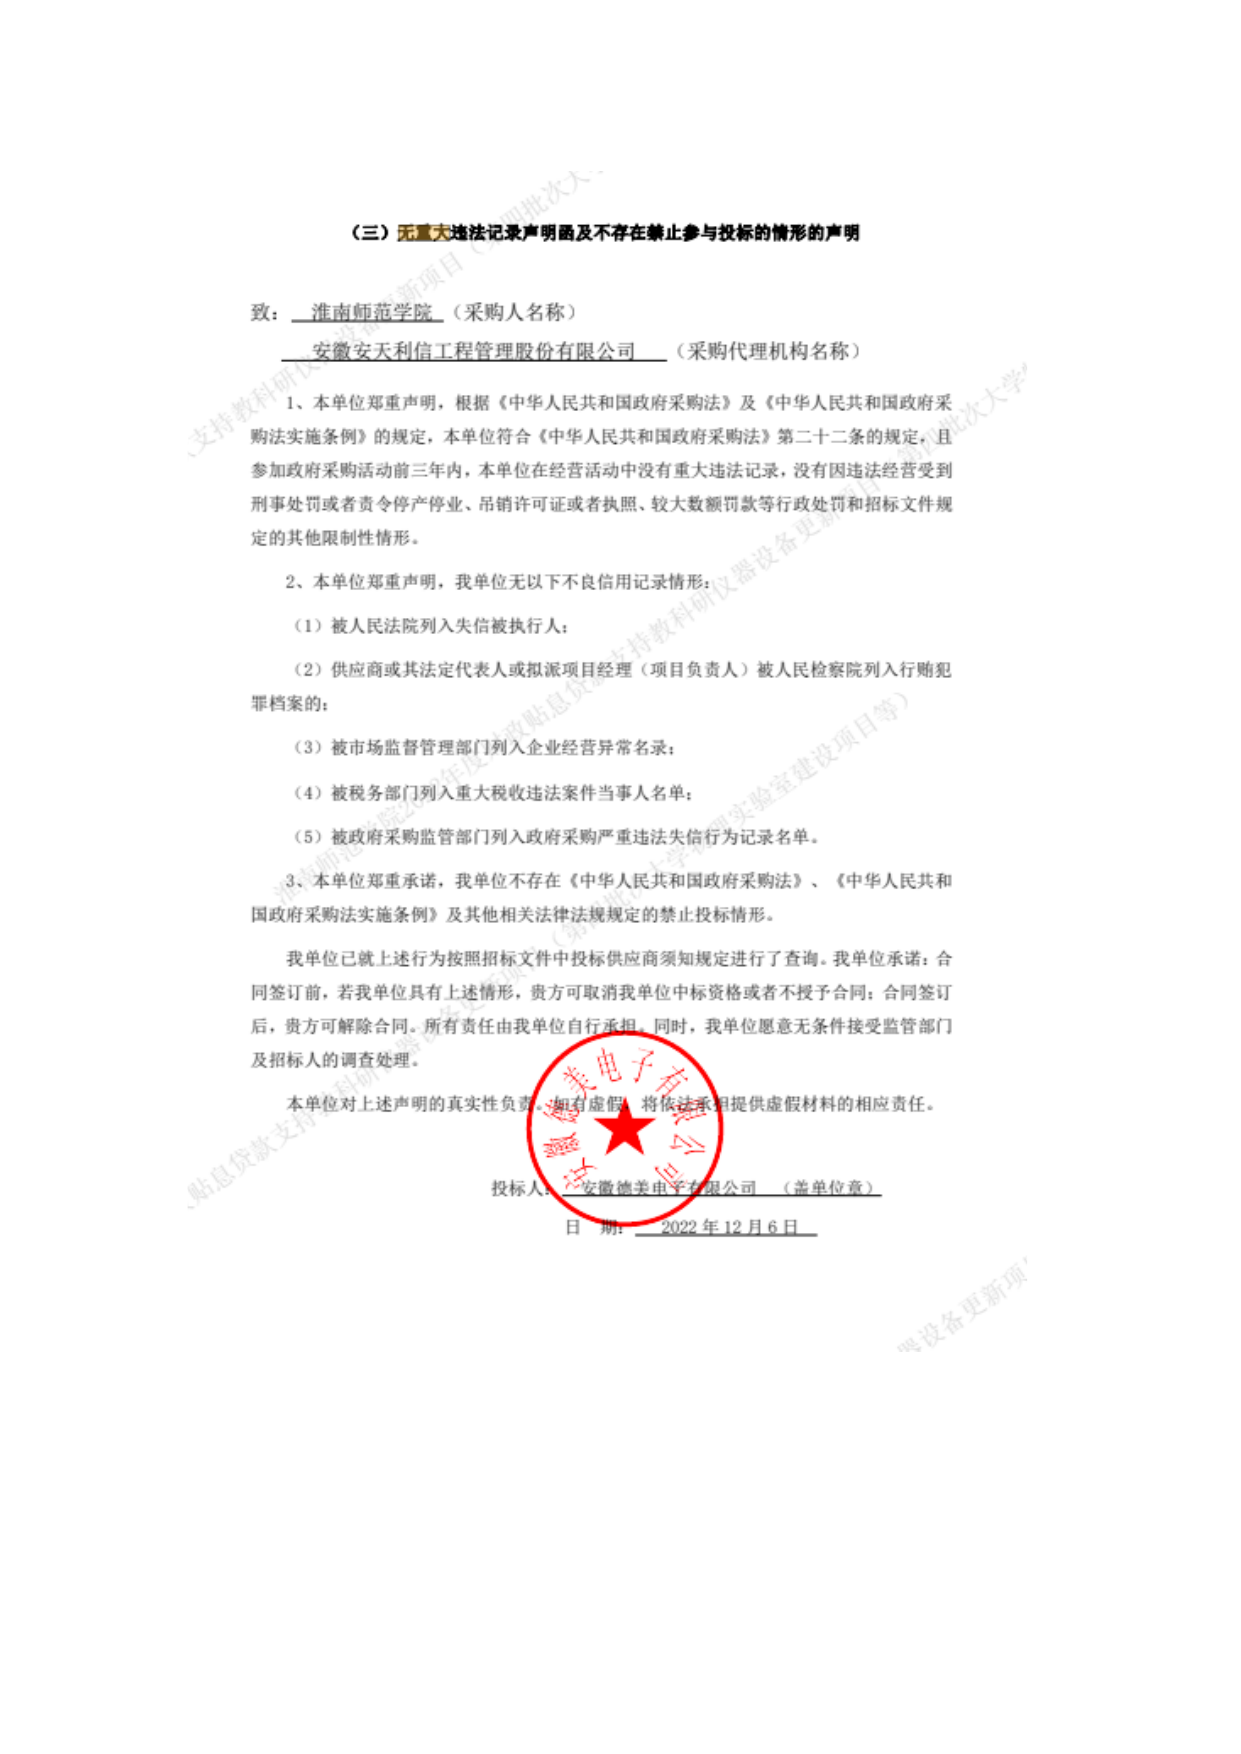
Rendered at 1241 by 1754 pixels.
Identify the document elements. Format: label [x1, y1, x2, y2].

picture [187, 171, 1028, 1352]
